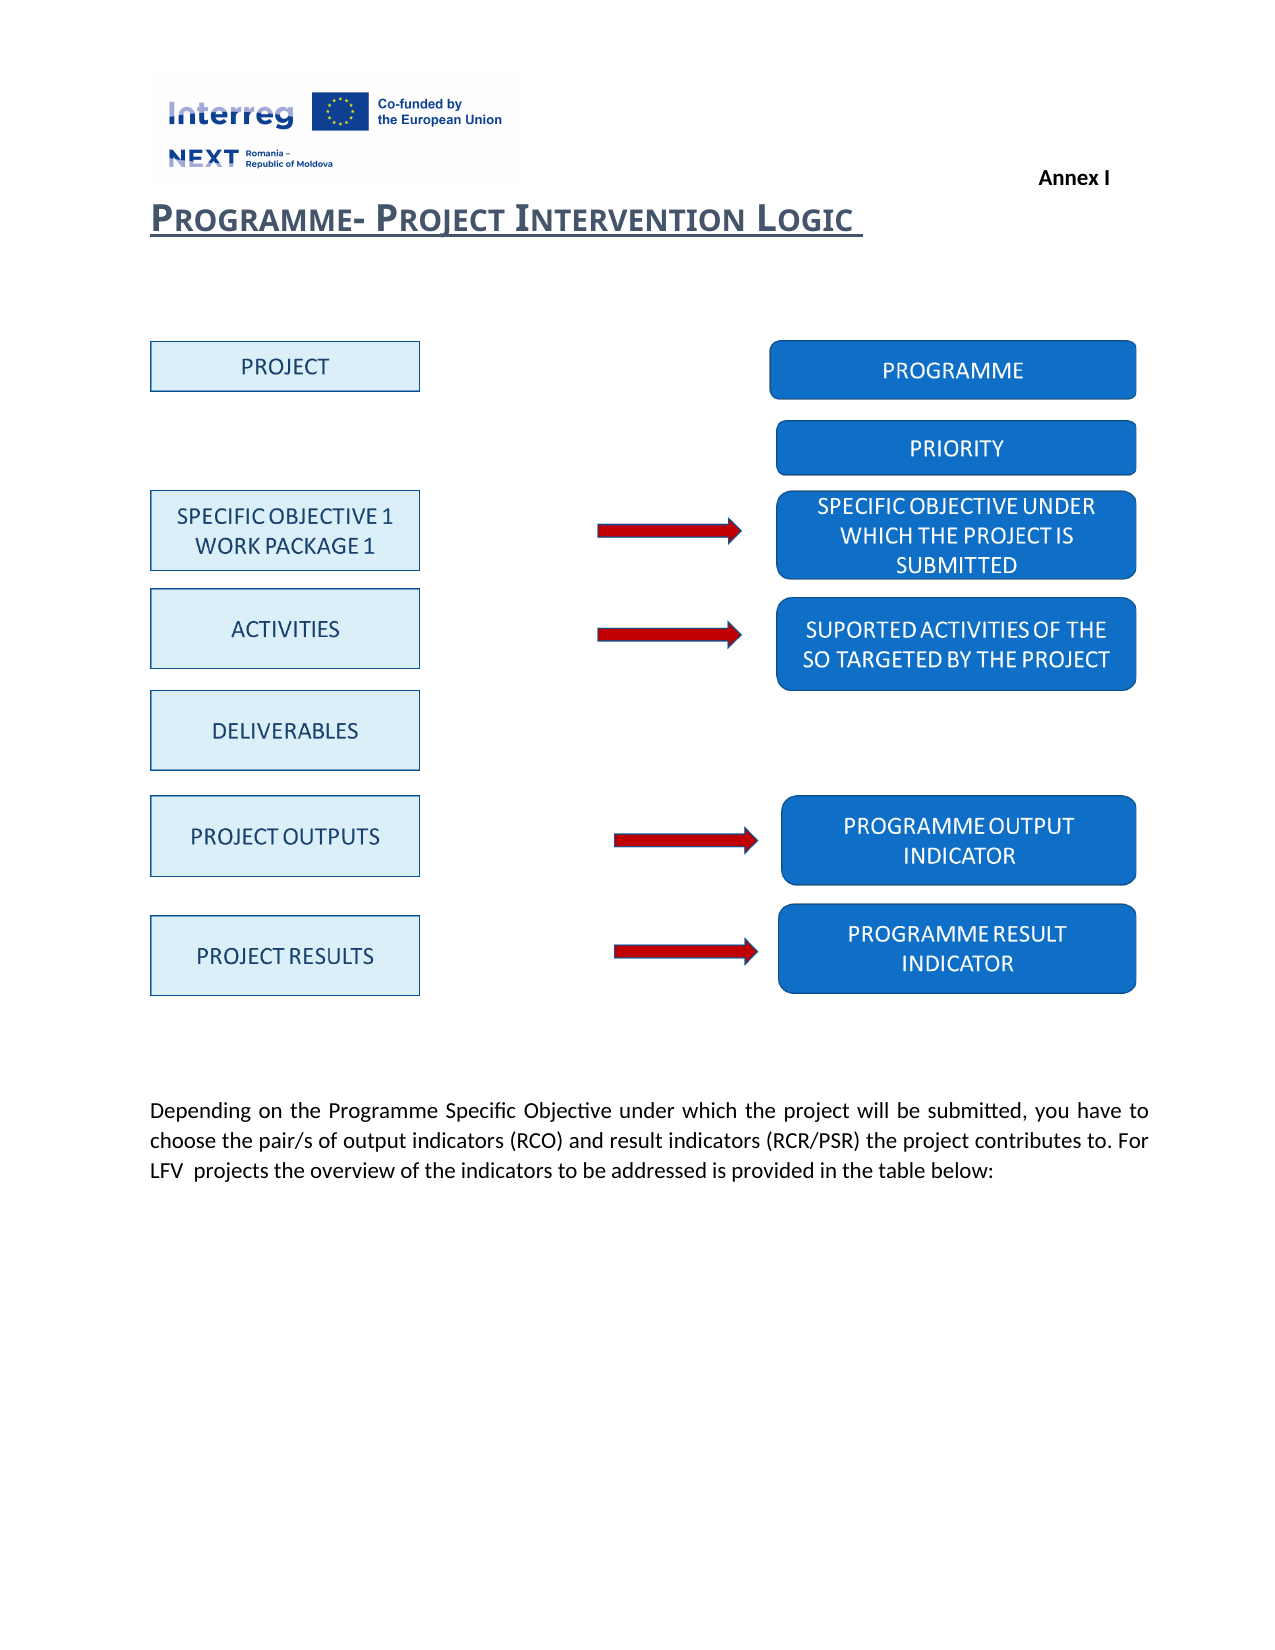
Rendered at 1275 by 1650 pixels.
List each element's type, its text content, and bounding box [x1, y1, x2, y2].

subtitle Programme- Project Intervention Logic [150, 191, 1152, 242]
picture [150, 73, 521, 186]
picture [150, 340, 1137, 996]
text Depending on the Programme Specific Objective under which the project will be submitted, you have to choose the pair/s of output indicators (RCO) and result indicators (RCR/PSR) the project contributes to. For LFV projects the overview of the indicators to be addressed is provided in the table below: [150, 1096, 1152, 1184]
